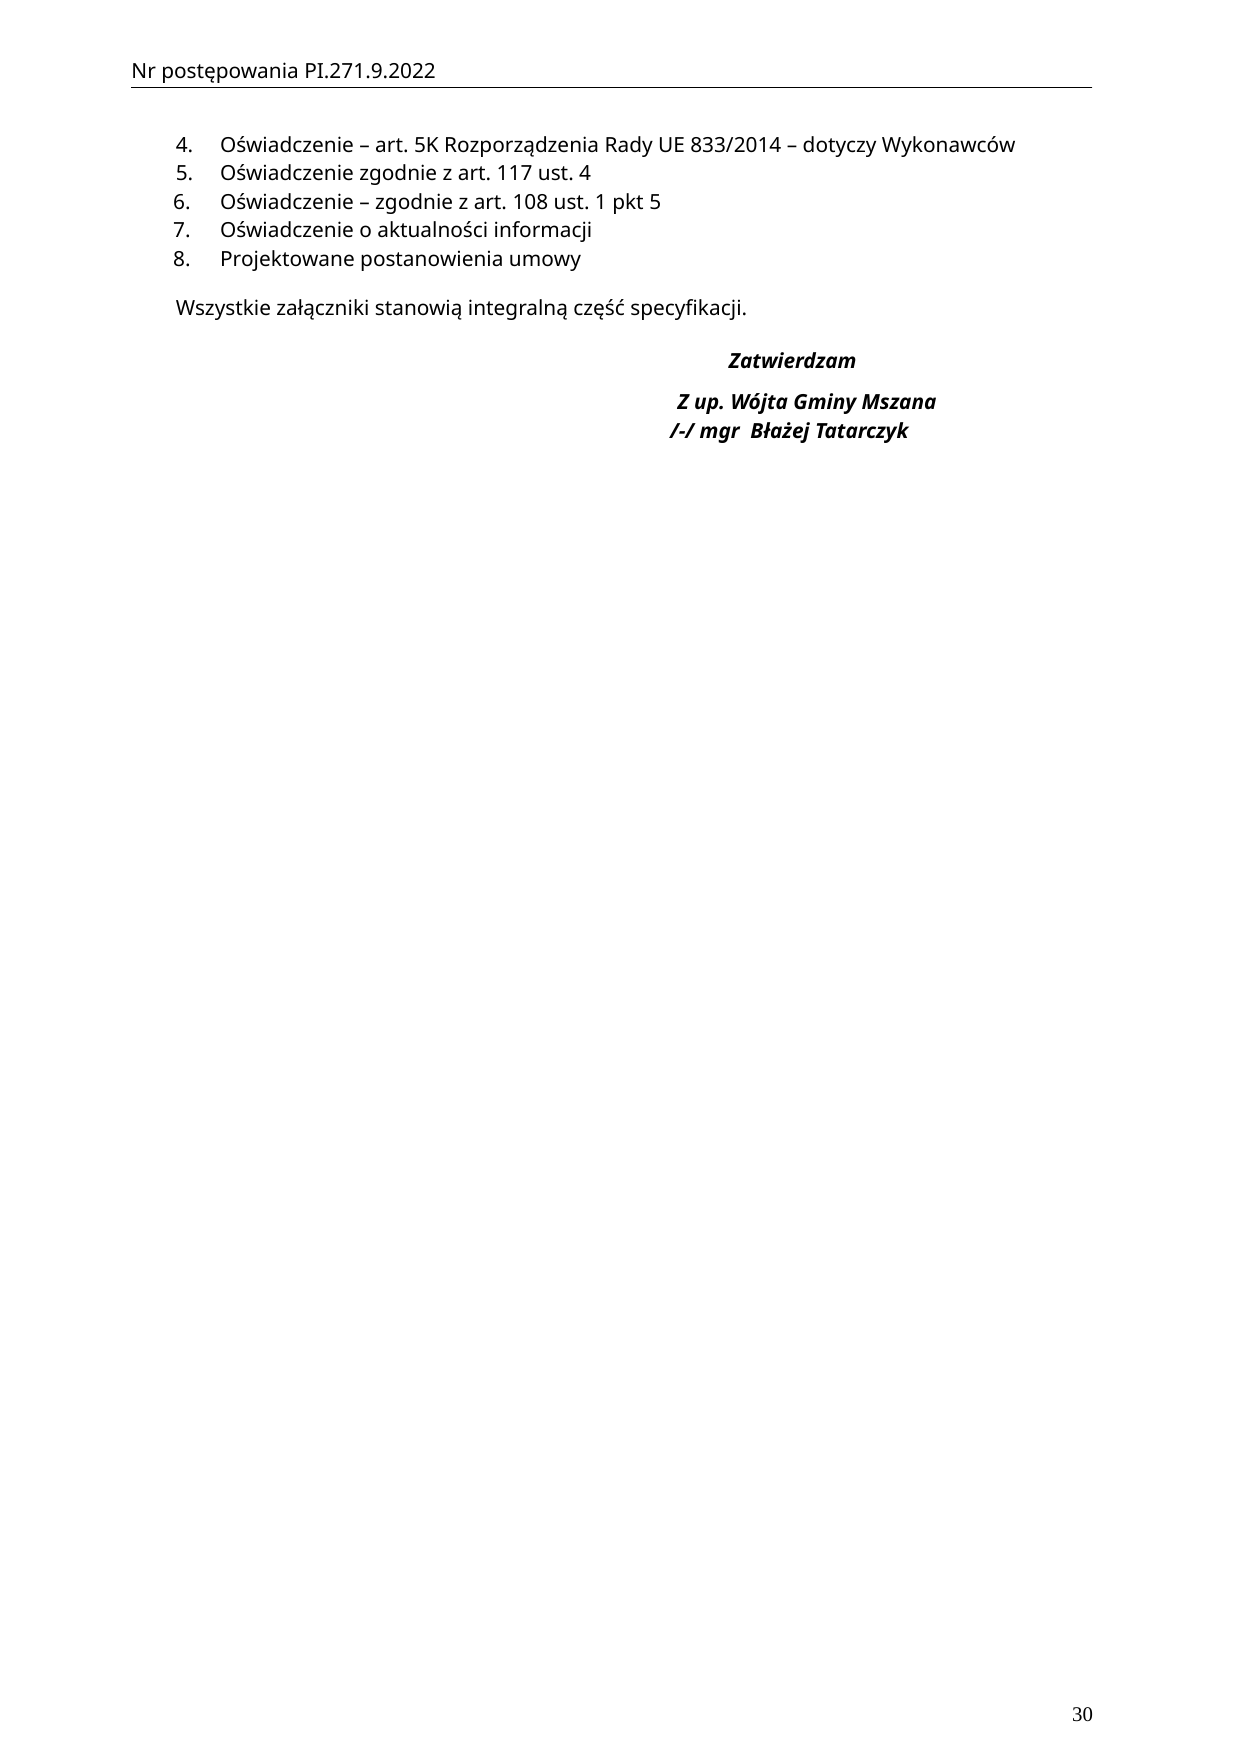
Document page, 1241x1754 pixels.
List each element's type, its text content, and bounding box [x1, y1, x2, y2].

list Oświadczenie – art. 5K Rozporządzenia Rady UE 833/2014 – dotyczy Wykonawców [176, 130, 1092, 158]
list Projektowane postanowienia umowy [173, 244, 1092, 272]
text Zatwierdzam [707, 346, 1092, 375]
list Oświadczenie zgodnie z art. 117 ust. 4 [176, 158, 1092, 187]
list Oświadczenie – zgodnie z art. 108 ust. 1 pkt 5 [173, 187, 1092, 215]
list Oświadczenie o aktualności informacji [173, 215, 1092, 244]
text /-/ mgr Błażej Tatarczyk [610, 416, 1092, 444]
text Wszystkie załączniki stanowią integralną część specyfikacji. [176, 293, 1092, 321]
text Z up. Wójta Gminy Mszana [663, 387, 1092, 416]
